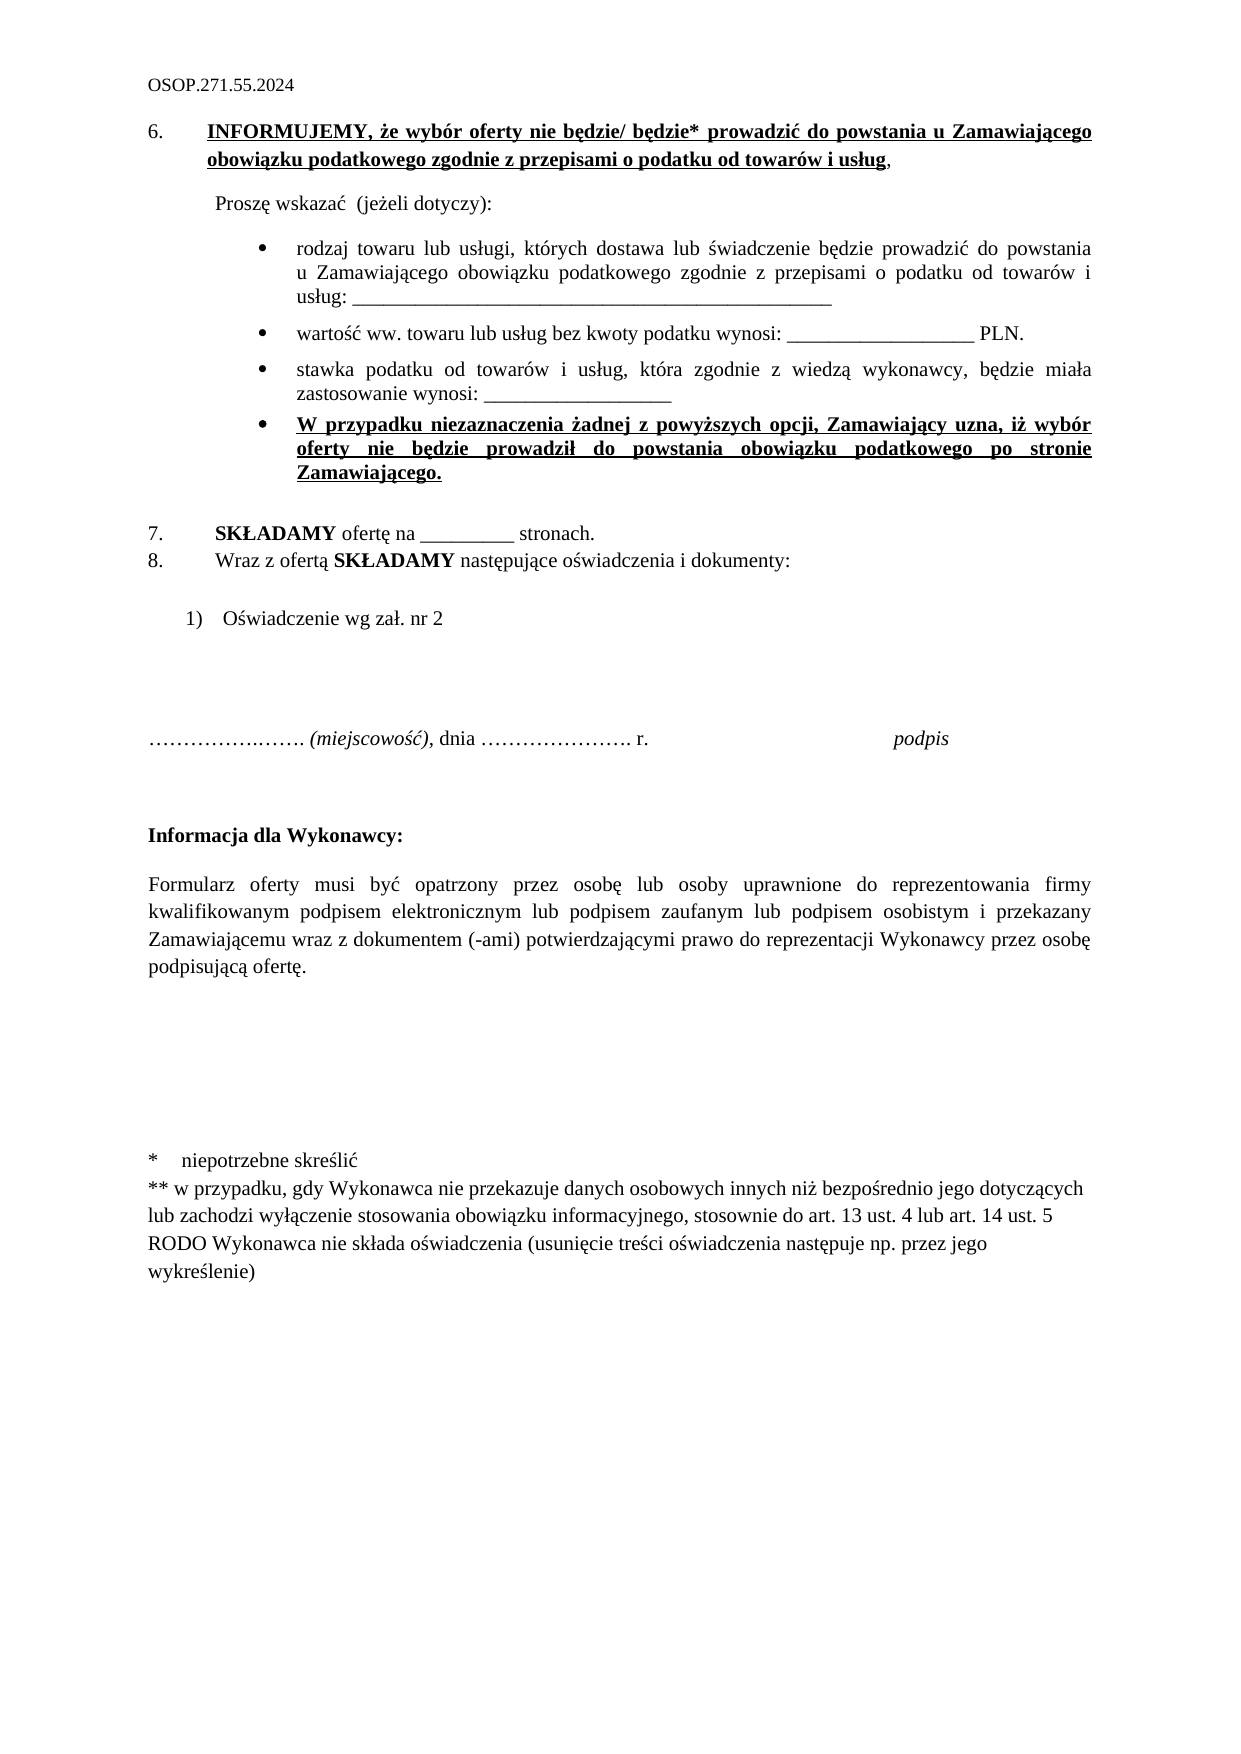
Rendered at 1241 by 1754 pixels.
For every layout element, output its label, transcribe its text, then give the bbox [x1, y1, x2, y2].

list niepotrzebne skreślić [148, 1148, 1092, 1172]
list wartość ww. towaru lub usług bez kwoty podatku wynosi: __________________ PLN. [259, 321, 1092, 345]
text Proszę wskazać (jeżeli dotyczy): [148, 191, 1092, 215]
list Wraz z ofertą SKŁADAMY następujące oświadczenia i dokumenty: [148, 548, 1092, 602]
list SKŁADAMY ofertę na _________ stronach. [148, 520, 1092, 544]
list W przypadku niezaznaczenia żadnej z powyższych opcji, Zamawiający uzna, iż wybór oferty nie będzie prowadził do powstania obowiązku podatkowego po stronie Zamawiającego. [259, 412, 1092, 484]
list stawka podatku od towarów i usług, która zgodnie z wiedzą wykonawcy, będzie miała zastosowanie wynosi: __________________ [259, 357, 1092, 405]
list rodzaj towaru lub usługi, których dostawa lub świadczenie będzie prowadzić do powstania u Zamawiającego obowiązku podatkowego zgodnie z przepisami o podatku od towarów i usług: ______________________________________________ [259, 236, 1092, 308]
list Oświadczenie wg zał. nr 2 [185, 606, 1092, 630]
text Formularz oferty musi być opatrzony przez osobę lub osoby uprawnione do reprezentowania firmy kwalifikowanym podpisem elektronicznym lub podpisem zaufanym lub podpisem osobistym i przekazany Zamawiającemu wraz z dokumentem (-ami) potwierdzającymi prawo do reprezentacji Wykonawcy przez osobę podpisującą ofertę. [148, 872, 1092, 978]
text Informacja dla Wykonawcy: [148, 823, 1092, 847]
text ** w przypadku, gdy Wykonawca nie przekazuje danych osobowych innych niż bezpośrednio jego dotyczących lub zachodzi wyłączenie stosowania obowiązku informacyjnego, stosownie do art. 13 ust. 4 lub art. 14 ust. 5 RODO Wykonawca nie składa oświadczenia (usunięcie treści oświadczenia następuje np. przez jego wykreślenie) [148, 1176, 1092, 1283]
text …………….……. (miejscowość), dnia …………………. r. podpis [148, 726, 1092, 750]
list INFORMUJEMY, że wybór oferty nie będzie/ będzie* prowadzić do powstania u Zamawiającego obowiązku podatkowego zgodnie z przepisami o podatku od towarów i usług, [148, 119, 1092, 171]
